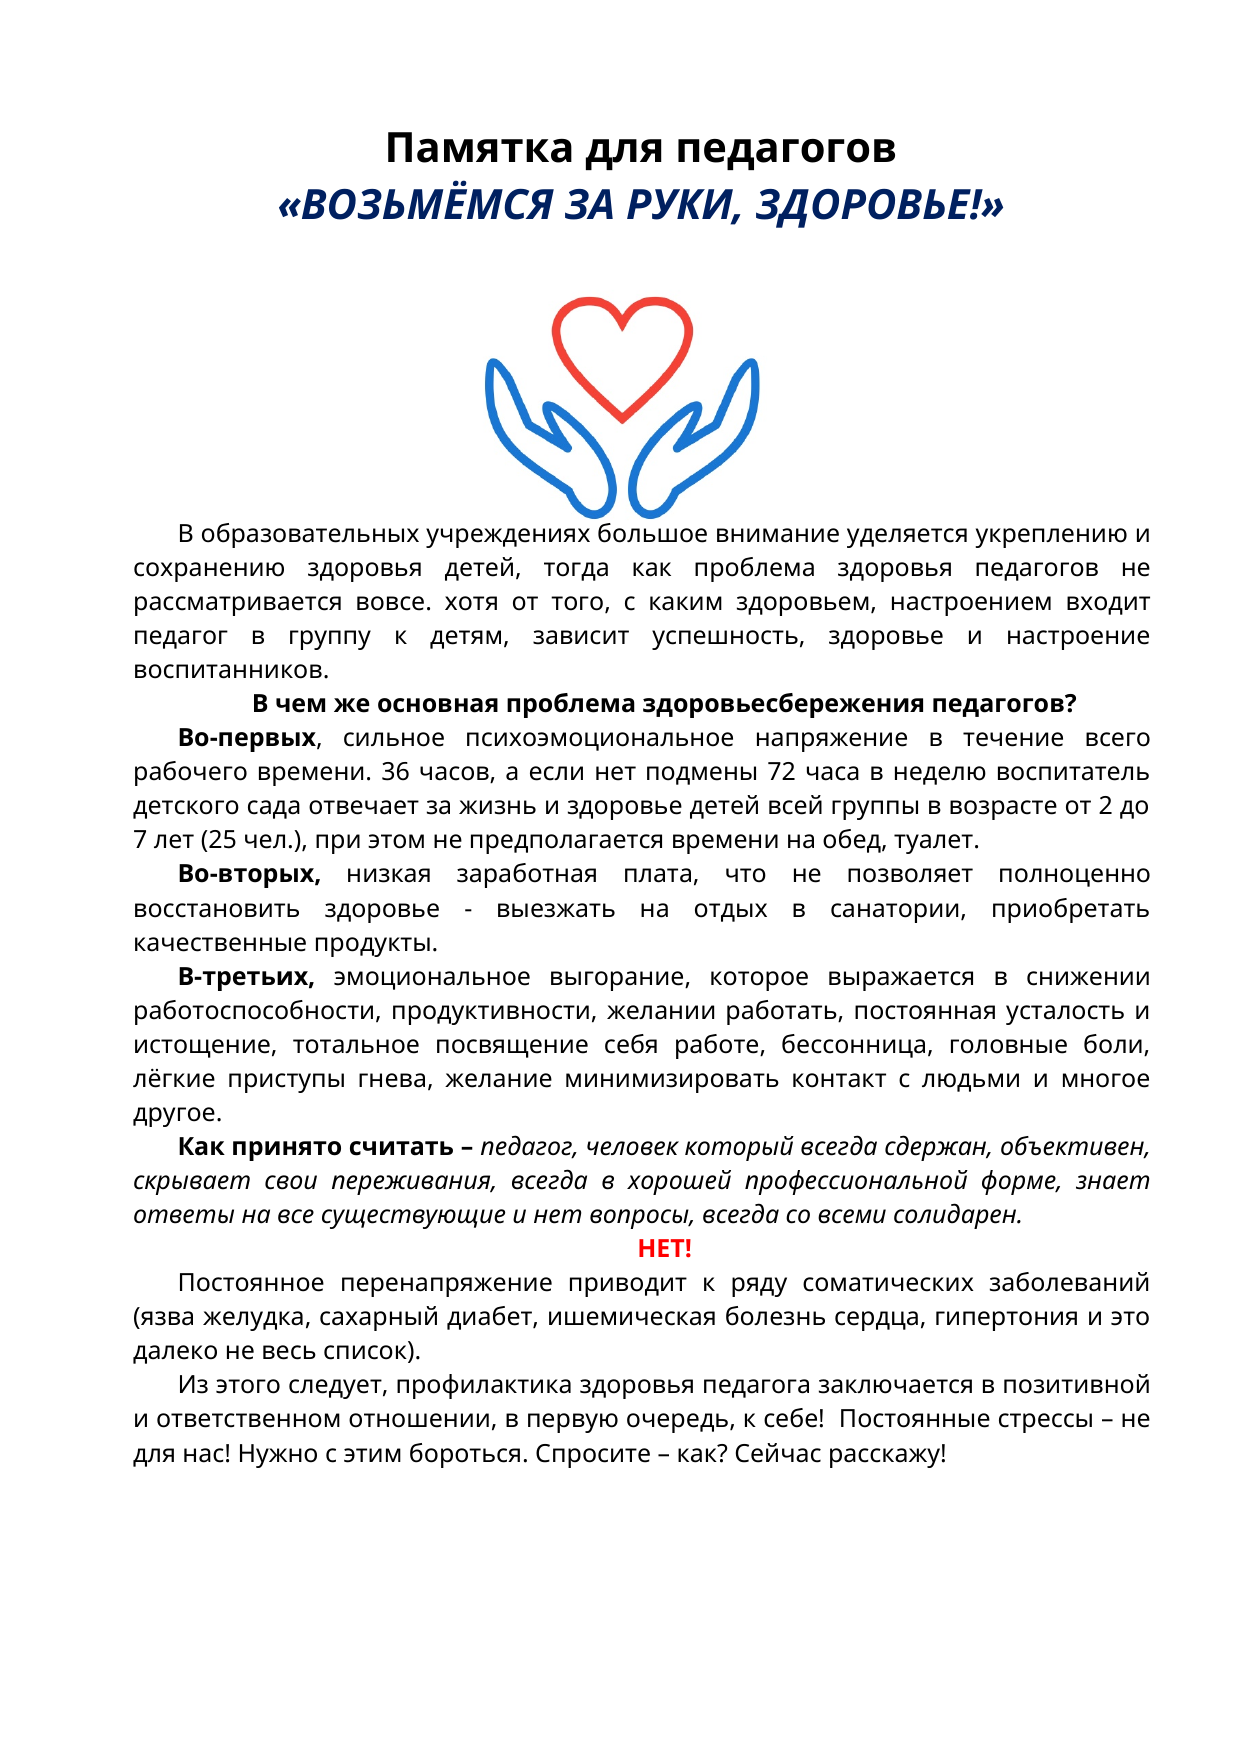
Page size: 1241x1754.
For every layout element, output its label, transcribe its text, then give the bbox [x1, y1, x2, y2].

text «Возьмёмся за руки, здоровье!» [88, 175, 1152, 232]
text Из этого следует, профилактика здоровья педагога заключается в позитивной и ответственном отношении, в первую очередь, к себе! Постоянные стрессы – не для нас! Нужно с этим бороться. Спросите – как? Сейчас расскажу! [133, 1367, 1152, 1469]
text Постоянное перенапряжение приводит к ряду соматических заболеваний (язва желудка, сахарный диабет, ишемическая болезнь сердца, гипертония и это далеко не весь список). [133, 1265, 1152, 1367]
text Как принято считать – педагог, человек который всегда сдержан, объективен, скрывает свои переживания, всегда в хорошей профессиональной форме, знает ответы на все существующие и нет вопросы, всегда со всеми солидарен. [133, 1129, 1152, 1231]
text В чем же основная проблема здоровьесбережения педагогов? [133, 686, 1152, 720]
text НЕТ! [133, 1231, 1152, 1265]
text Во-вторых, низкая заработная плата, что не позволяет полноценно восстановить здоровье - выезжать на отдых в санатории, приобретать качественные продукты. [133, 856, 1152, 958]
text В-третьих, эмоциональное выгорание, которое выражается в снижении работоспособности, продуктивности, желании работать, постоянная усталость и истощение, тотальное посвящение себя работе, бессонница, головные боли, лёгкие приступы гнева, желание минимизировать контакт с людьми и многое другое. [133, 958, 1152, 1129]
text В образовательных учреждениях большое внимание уделяется укреплению и сохранению здоровья детей, тогда как проблема здоровья педагогов не рассматривается вовсе. хотя от того, с каким здоровьем, настроением входит педагог в группу к детям, зависит успешность, здоровье и настроение воспитанников. [133, 516, 1152, 686]
picture [439, 232, 805, 516]
text Памятка для педагогов [88, 118, 1152, 175]
text Во-первых, сильное психоэмоциональное напряжение в течение всего рабочего времени. 36 часов, а если нет подмены 72 часа в неделю воспитатель детского сада отвечает за жизнь и здоровье детей всей группы в возрасте от 2 до 7 лет (25 чел.), при этом не предполагается времени на обед, туалет. [133, 720, 1152, 856]
